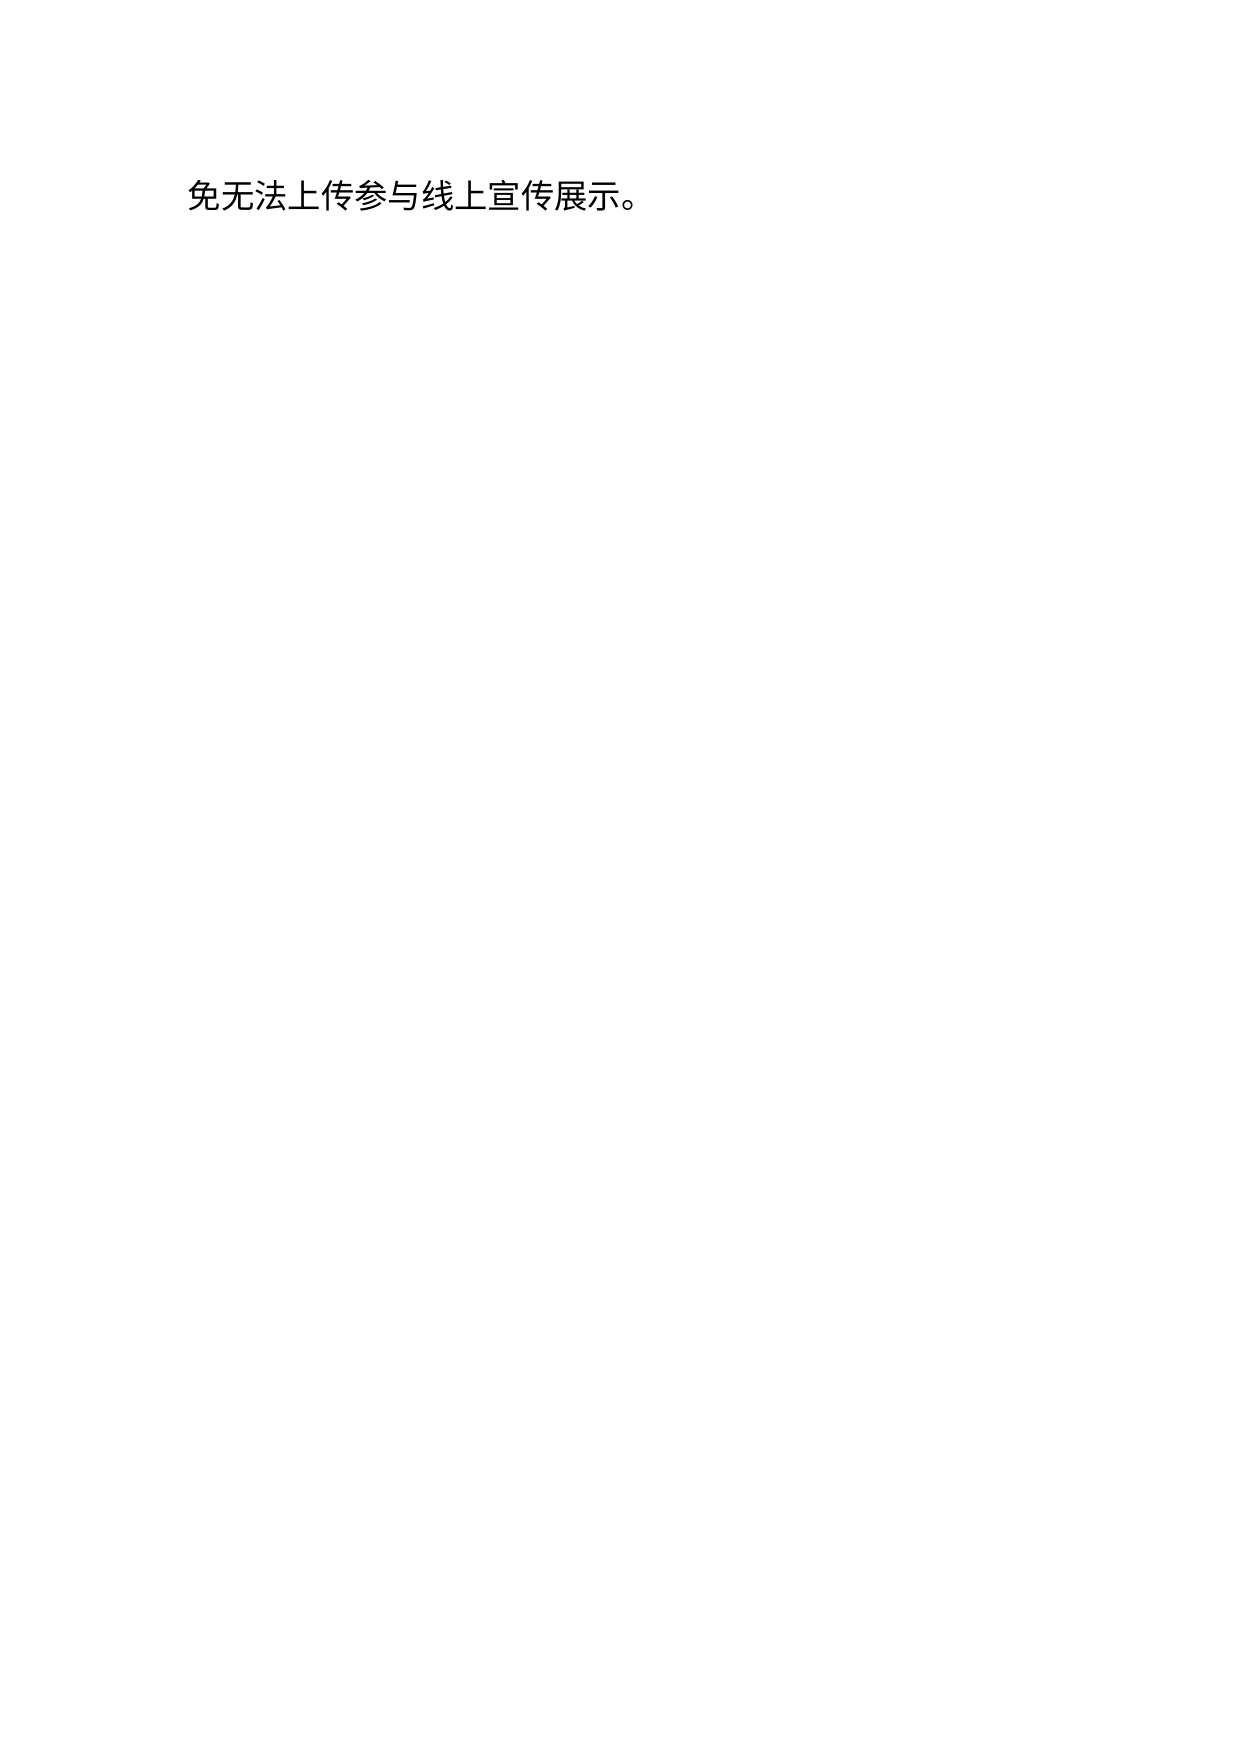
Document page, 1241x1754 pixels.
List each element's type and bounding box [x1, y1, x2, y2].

text [187, 162, 1053, 227]
